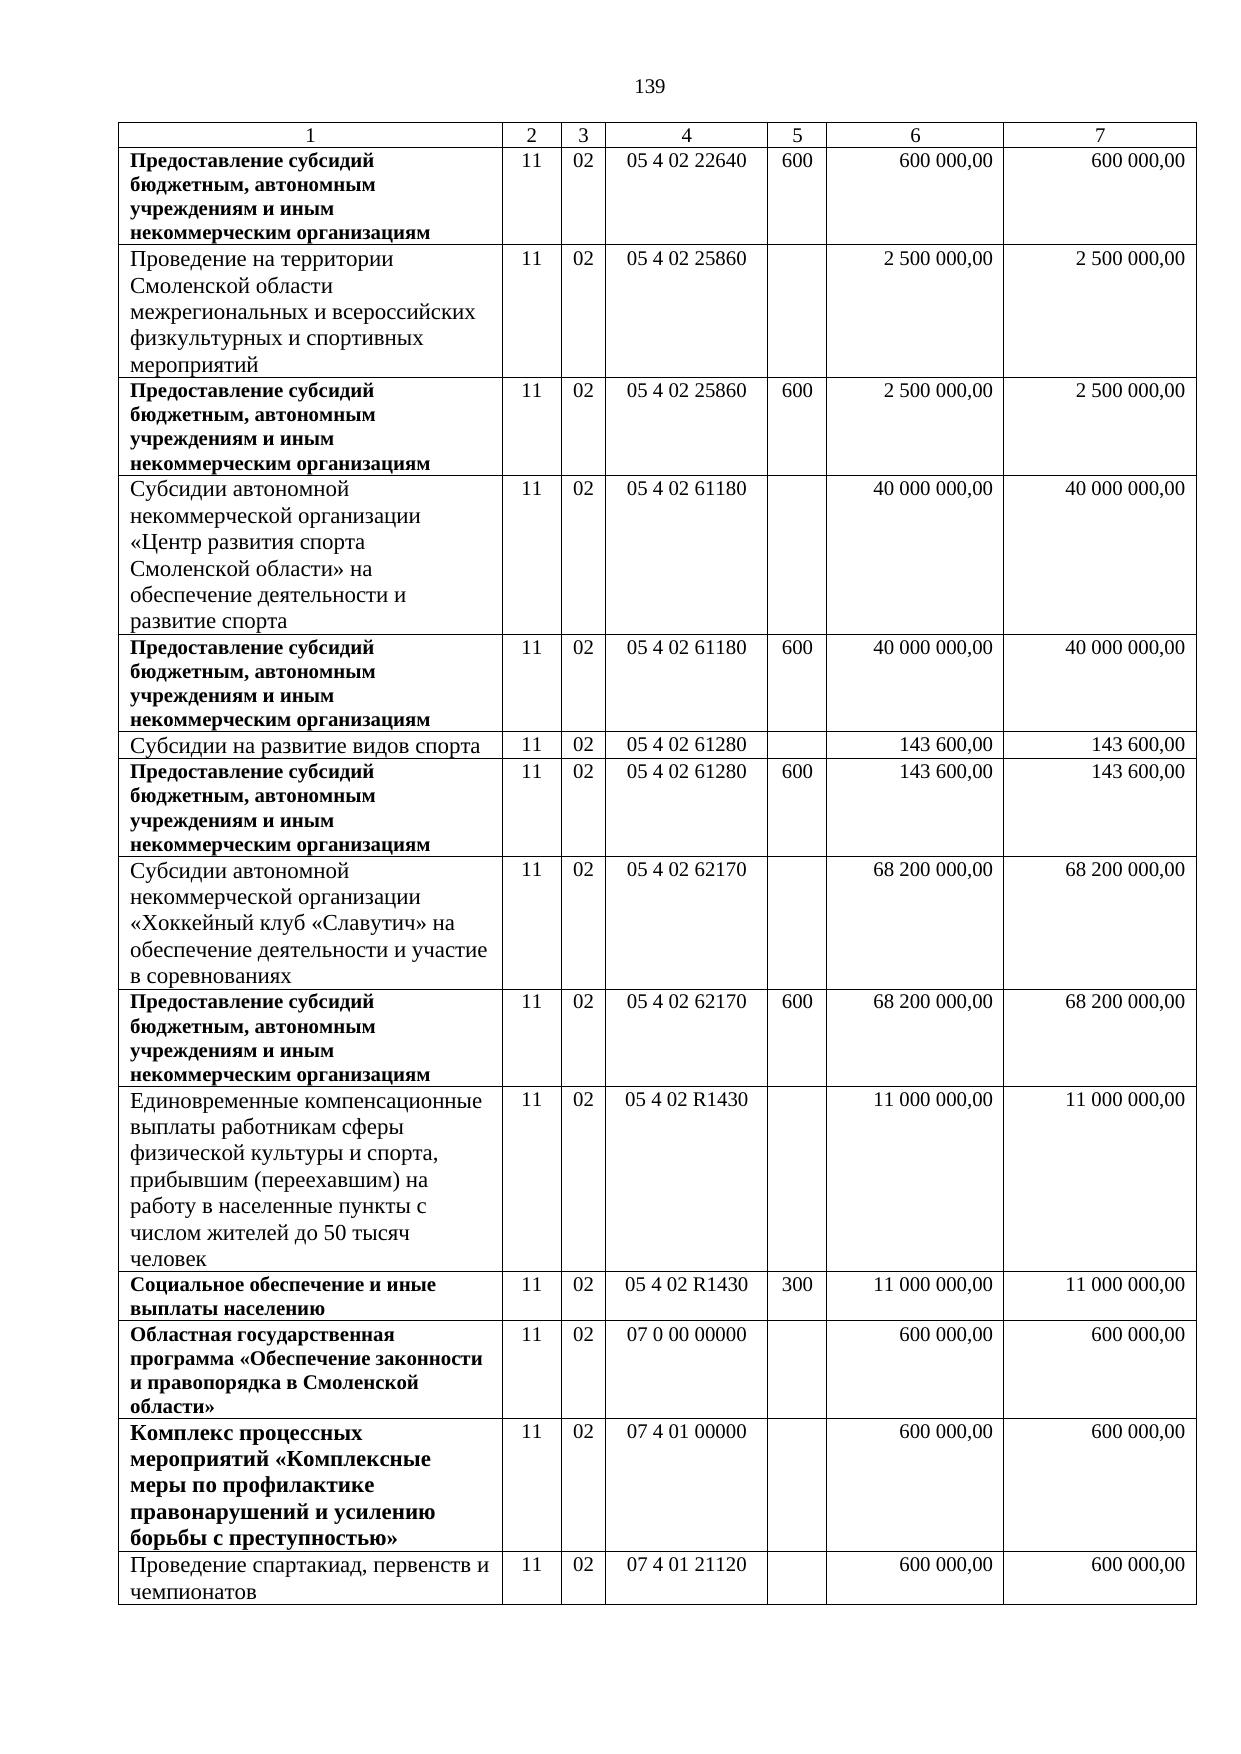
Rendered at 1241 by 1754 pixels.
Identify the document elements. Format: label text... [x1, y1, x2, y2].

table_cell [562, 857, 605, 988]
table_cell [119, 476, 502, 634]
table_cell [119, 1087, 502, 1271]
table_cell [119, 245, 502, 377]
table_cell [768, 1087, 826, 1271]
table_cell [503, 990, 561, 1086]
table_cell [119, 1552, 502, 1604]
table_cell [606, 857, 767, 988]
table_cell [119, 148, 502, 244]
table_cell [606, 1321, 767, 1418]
table_header 3 [562, 123, 605, 147]
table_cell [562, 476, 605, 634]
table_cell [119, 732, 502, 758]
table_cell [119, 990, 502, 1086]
table_header 7 [1004, 123, 1196, 147]
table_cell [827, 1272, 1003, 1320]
table_header 6 [827, 123, 1003, 147]
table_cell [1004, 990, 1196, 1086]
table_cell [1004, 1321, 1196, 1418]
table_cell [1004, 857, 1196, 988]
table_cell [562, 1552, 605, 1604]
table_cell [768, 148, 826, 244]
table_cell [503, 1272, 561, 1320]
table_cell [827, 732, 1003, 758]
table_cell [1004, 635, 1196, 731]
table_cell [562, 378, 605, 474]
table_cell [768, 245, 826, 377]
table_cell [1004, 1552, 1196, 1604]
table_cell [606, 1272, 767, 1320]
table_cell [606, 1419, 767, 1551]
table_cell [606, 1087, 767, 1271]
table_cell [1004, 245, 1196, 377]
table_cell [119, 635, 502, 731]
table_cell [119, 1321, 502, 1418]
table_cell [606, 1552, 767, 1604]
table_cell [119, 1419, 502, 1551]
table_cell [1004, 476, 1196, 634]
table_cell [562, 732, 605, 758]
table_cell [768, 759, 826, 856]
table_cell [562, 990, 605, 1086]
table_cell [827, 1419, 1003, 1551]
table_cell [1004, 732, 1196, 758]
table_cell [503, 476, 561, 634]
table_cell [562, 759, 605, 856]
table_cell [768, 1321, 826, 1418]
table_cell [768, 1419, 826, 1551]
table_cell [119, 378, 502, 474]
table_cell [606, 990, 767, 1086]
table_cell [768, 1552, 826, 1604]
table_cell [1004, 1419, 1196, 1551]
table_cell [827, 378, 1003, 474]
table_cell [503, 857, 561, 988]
table_header 2 [503, 123, 561, 147]
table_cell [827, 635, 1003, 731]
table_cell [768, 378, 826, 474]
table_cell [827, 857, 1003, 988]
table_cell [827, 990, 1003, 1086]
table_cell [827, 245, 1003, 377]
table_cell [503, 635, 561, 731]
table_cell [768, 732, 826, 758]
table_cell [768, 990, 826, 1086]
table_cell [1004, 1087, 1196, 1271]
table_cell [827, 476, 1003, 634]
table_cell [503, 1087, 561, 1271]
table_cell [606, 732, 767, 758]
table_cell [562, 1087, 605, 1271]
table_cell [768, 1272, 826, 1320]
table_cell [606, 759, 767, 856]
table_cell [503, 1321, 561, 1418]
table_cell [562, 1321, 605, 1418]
table_header 5 [768, 123, 826, 147]
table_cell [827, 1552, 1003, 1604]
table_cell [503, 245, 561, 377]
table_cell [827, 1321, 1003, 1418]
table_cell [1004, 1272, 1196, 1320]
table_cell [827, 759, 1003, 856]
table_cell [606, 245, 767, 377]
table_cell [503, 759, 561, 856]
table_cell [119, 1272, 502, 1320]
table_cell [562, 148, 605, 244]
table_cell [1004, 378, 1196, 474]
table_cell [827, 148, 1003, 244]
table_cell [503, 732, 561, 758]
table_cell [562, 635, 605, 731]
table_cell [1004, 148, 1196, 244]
table_header 1 [119, 123, 502, 147]
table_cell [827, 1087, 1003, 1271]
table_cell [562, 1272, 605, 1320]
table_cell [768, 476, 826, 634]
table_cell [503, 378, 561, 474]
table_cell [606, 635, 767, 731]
table_header 4 [606, 123, 767, 147]
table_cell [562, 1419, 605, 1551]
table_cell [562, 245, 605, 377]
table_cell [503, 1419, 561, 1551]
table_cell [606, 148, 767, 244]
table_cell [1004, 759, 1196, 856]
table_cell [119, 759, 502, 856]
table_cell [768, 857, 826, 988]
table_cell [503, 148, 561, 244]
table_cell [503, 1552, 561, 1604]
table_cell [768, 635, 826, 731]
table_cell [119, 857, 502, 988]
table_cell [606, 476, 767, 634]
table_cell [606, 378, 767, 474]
